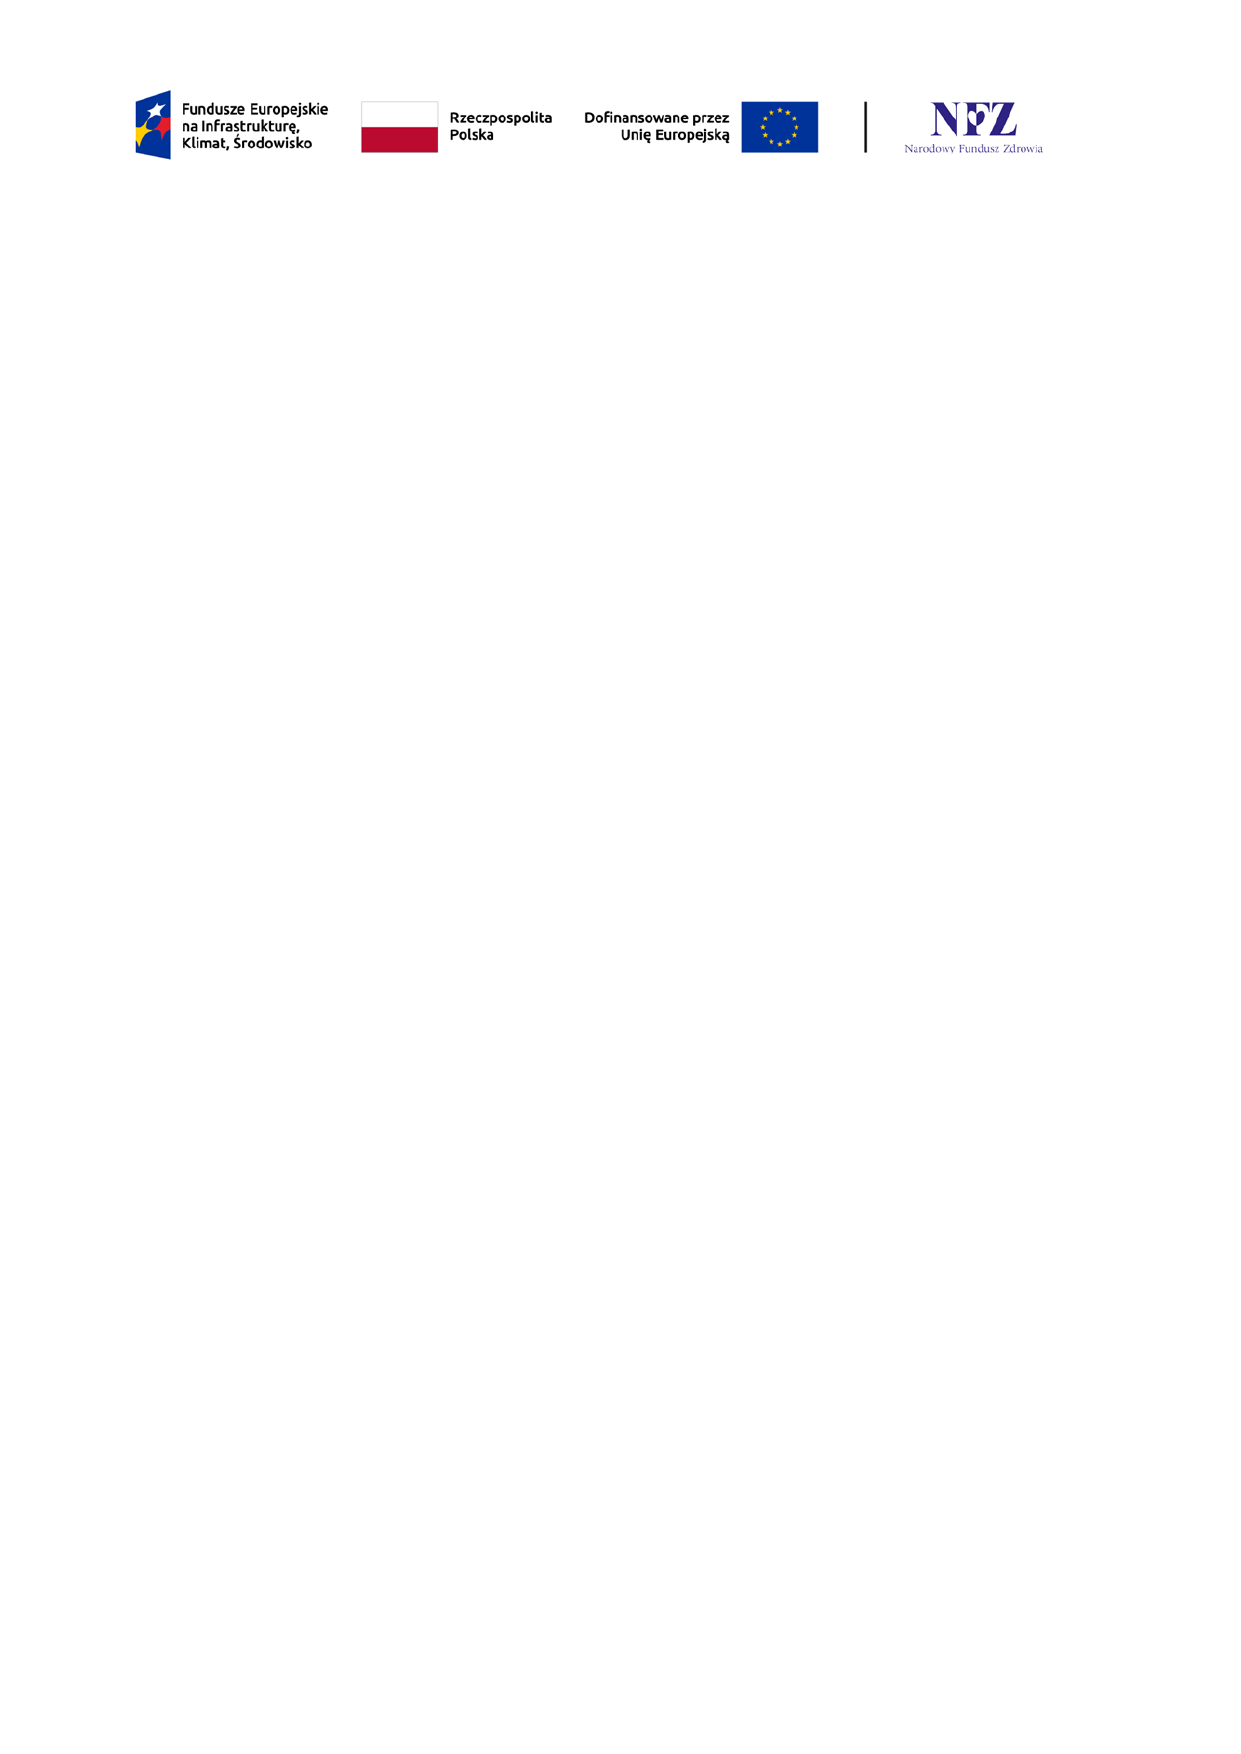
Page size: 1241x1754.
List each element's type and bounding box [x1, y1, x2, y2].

picture [118, 73, 1063, 176]
